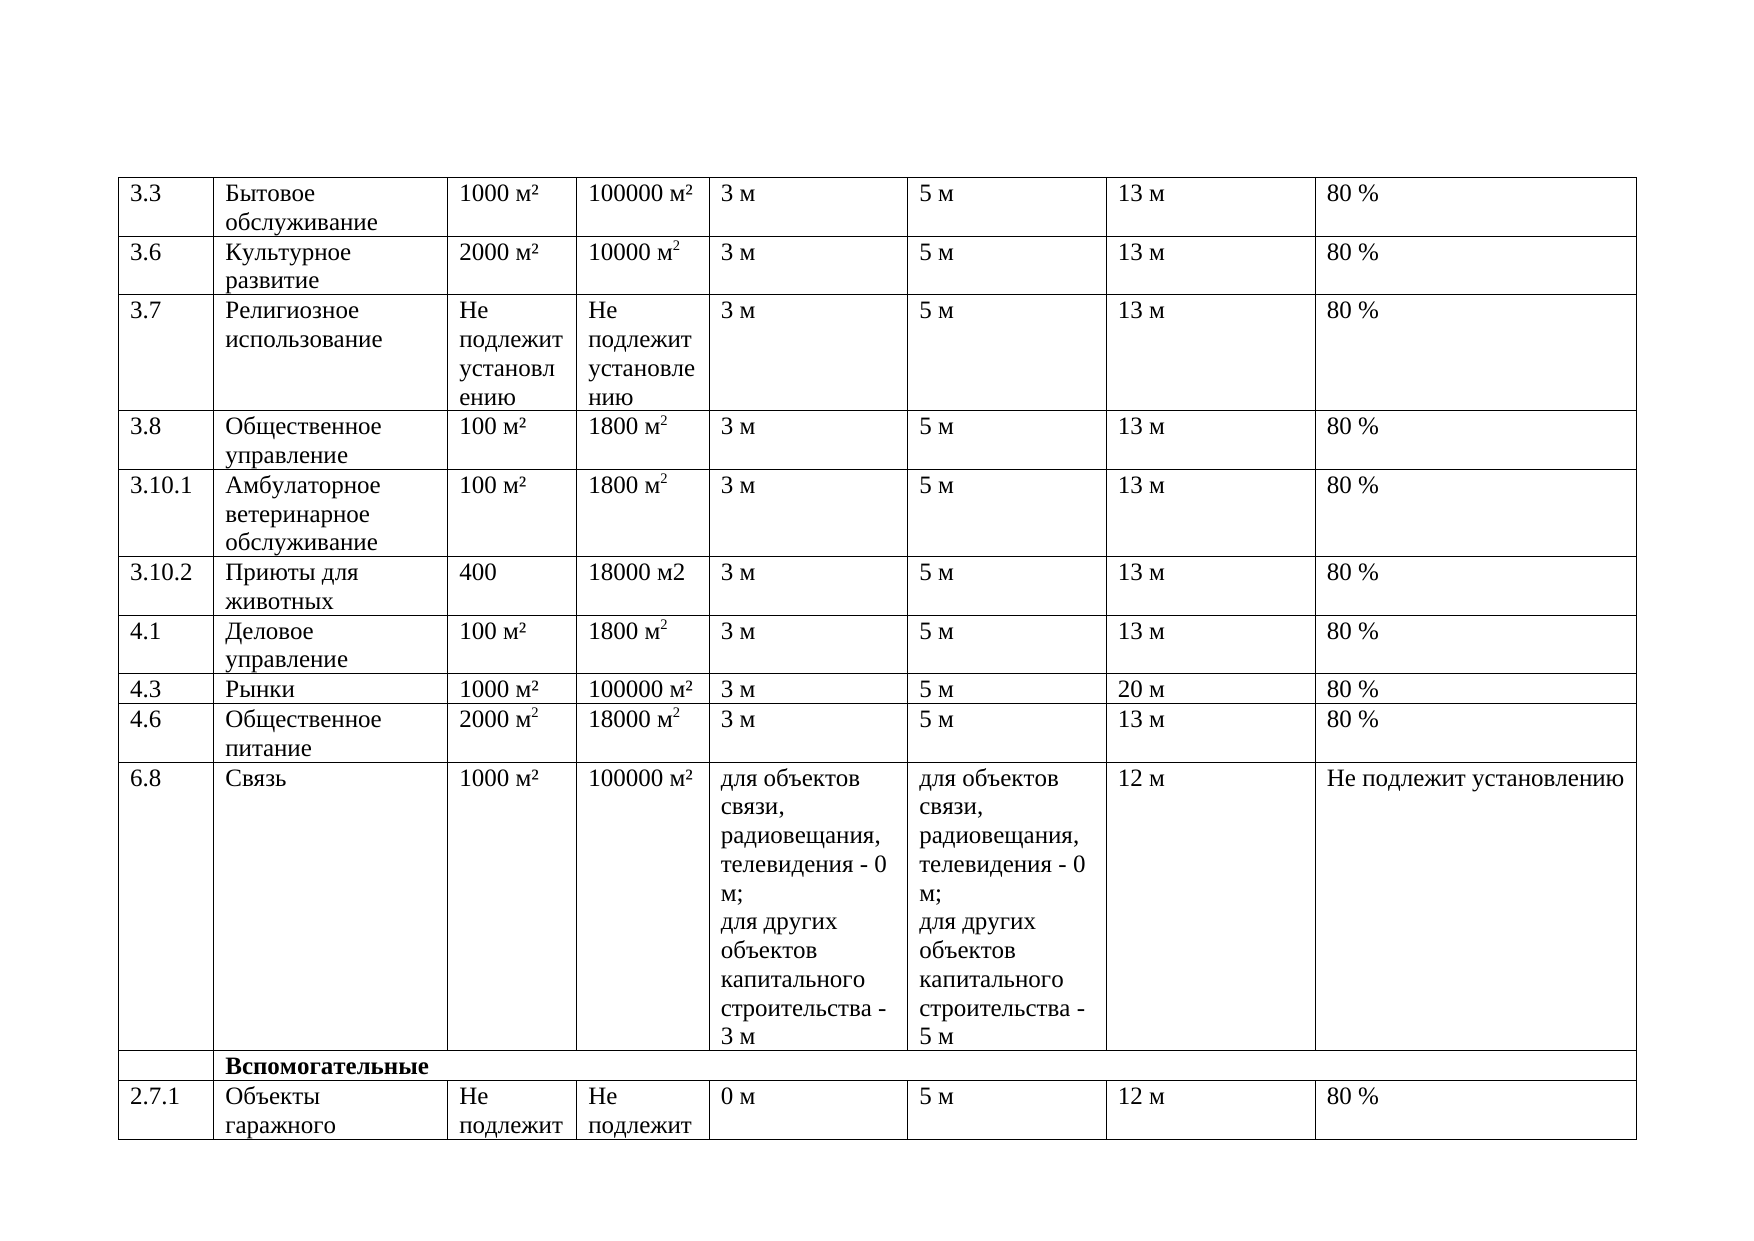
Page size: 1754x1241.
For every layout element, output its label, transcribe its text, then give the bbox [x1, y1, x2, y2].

table_cell 1000 м² [448, 674, 576, 703]
table_cell 5 м [908, 411, 1106, 469]
table_cell 4.3 [119, 674, 213, 703]
table_cell 12 м [1107, 1081, 1315, 1138]
table_cell 80 % [1316, 470, 1636, 556]
table_cell 3 м [710, 237, 907, 294]
table_cell Не подлежит установлению [1316, 763, 1636, 1050]
table_cell 3.3 [119, 178, 213, 236]
table_cell Связь [214, 763, 447, 1050]
table_cell 6.8 [119, 763, 213, 1050]
table_cell Амбулаторное ветеринарное обслуживание [214, 470, 447, 556]
table_cell 13 м [1107, 295, 1315, 410]
table_cell 80 % [1316, 557, 1636, 615]
table_cell 4.1 [119, 616, 213, 673]
table_cell 3 м [710, 704, 907, 762]
table_cell 1800 м2 [577, 411, 709, 469]
table_cell 100000 м² [577, 763, 709, 1050]
table_cell 13 м [1107, 470, 1315, 556]
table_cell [577, 1081, 709, 1138]
table_cell 80 % [1316, 295, 1636, 410]
table_cell 100000 м² [577, 674, 709, 703]
table_cell 5 м [908, 295, 1106, 410]
table_cell Приюты для животных [214, 557, 447, 615]
table_cell 100 м² [448, 470, 576, 556]
table_cell 100 м² [448, 616, 576, 673]
table_cell Вспомогательные [214, 1051, 1636, 1080]
table_cell Общественное управление [214, 411, 447, 469]
table_cell Деловое управление [214, 616, 447, 673]
table_cell 400 [448, 557, 576, 615]
table_cell 20 м [1107, 674, 1315, 703]
table_cell 80 % [1316, 237, 1636, 294]
table_cell 5 м [908, 674, 1106, 703]
table_cell 18000 м2 [577, 704, 709, 762]
table_cell 5 м [908, 557, 1106, 615]
table_cell 80 % [1316, 411, 1636, 469]
table_cell 80 % [1316, 1081, 1636, 1138]
table_cell [119, 1051, 213, 1080]
table_cell 13 м [1107, 557, 1315, 615]
table_cell 3 м [710, 470, 907, 556]
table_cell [448, 1081, 576, 1138]
table_cell 3 м [710, 616, 907, 673]
table_cell 80 % [1316, 674, 1636, 703]
table_cell Культурное развитие [214, 237, 447, 294]
table_cell Не подлежит установлению [448, 295, 576, 410]
table_cell 5 м [908, 237, 1106, 294]
table_cell 2000 м2 [448, 704, 576, 762]
table_cell 3.7 [119, 295, 213, 410]
table_cell 5 м [908, 178, 1106, 236]
table_cell Религиозное использование [214, 295, 447, 410]
table_cell 5 м [908, 704, 1106, 762]
table_cell 1800 м2 [577, 616, 709, 673]
table_cell 3 м [710, 411, 907, 469]
table_cell Общественное питание [214, 704, 447, 762]
table_cell 80 % [1316, 178, 1636, 236]
table_cell 100 м² [448, 411, 576, 469]
table_cell 10000 м2 [577, 237, 709, 294]
table_cell Не подлежит установлению [577, 295, 709, 410]
table_cell для объектов связи, радиовещания, телевидения - 0 м; для других объектов капитального строительства - 3 м [710, 763, 907, 1050]
table_cell 13 м [1107, 411, 1315, 469]
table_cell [214, 1081, 447, 1138]
table_cell 1800 м2 [577, 470, 709, 556]
table_cell 3.8 [119, 411, 213, 469]
table_cell 13 м [1107, 178, 1315, 236]
table_cell 5 м [908, 616, 1106, 673]
table_cell 100000 м² [577, 178, 709, 236]
table_cell 13 м [1107, 704, 1315, 762]
table_cell 3 м [710, 557, 907, 615]
table_cell 18000 м2 [577, 557, 709, 615]
table_cell 5 м [908, 470, 1106, 556]
table_cell 5 м [908, 1081, 1106, 1138]
table_cell для объектов связи, радиовещания, телевидения - 0 м; для других объектов капитального строительства - 5 м [908, 763, 1106, 1050]
table_cell Рынки [214, 674, 447, 703]
table_cell 1000 м² [448, 178, 576, 236]
table_cell 1000 м² [448, 763, 576, 1050]
table_cell 13 м [1107, 616, 1315, 673]
table_cell 3 м [710, 178, 907, 236]
table_cell 80 % [1316, 616, 1636, 673]
table_cell 3.6 [119, 237, 213, 294]
table_cell 4.6 [119, 704, 213, 762]
table_cell Бытовое обслуживание [214, 178, 447, 236]
table_cell 2.7.1 [119, 1081, 213, 1138]
table_cell 3 м [710, 674, 907, 703]
table_cell 13 м [1107, 237, 1315, 294]
table_cell 3 м [710, 295, 907, 410]
table_cell 0 м [710, 1081, 907, 1138]
table_cell 3.10.2 [119, 557, 213, 615]
table_cell 80 % [1316, 704, 1636, 762]
table_cell 2000 м² [448, 237, 576, 294]
table_cell 12 м [1107, 763, 1315, 1050]
table_cell 3.10.1 [119, 470, 213, 556]
